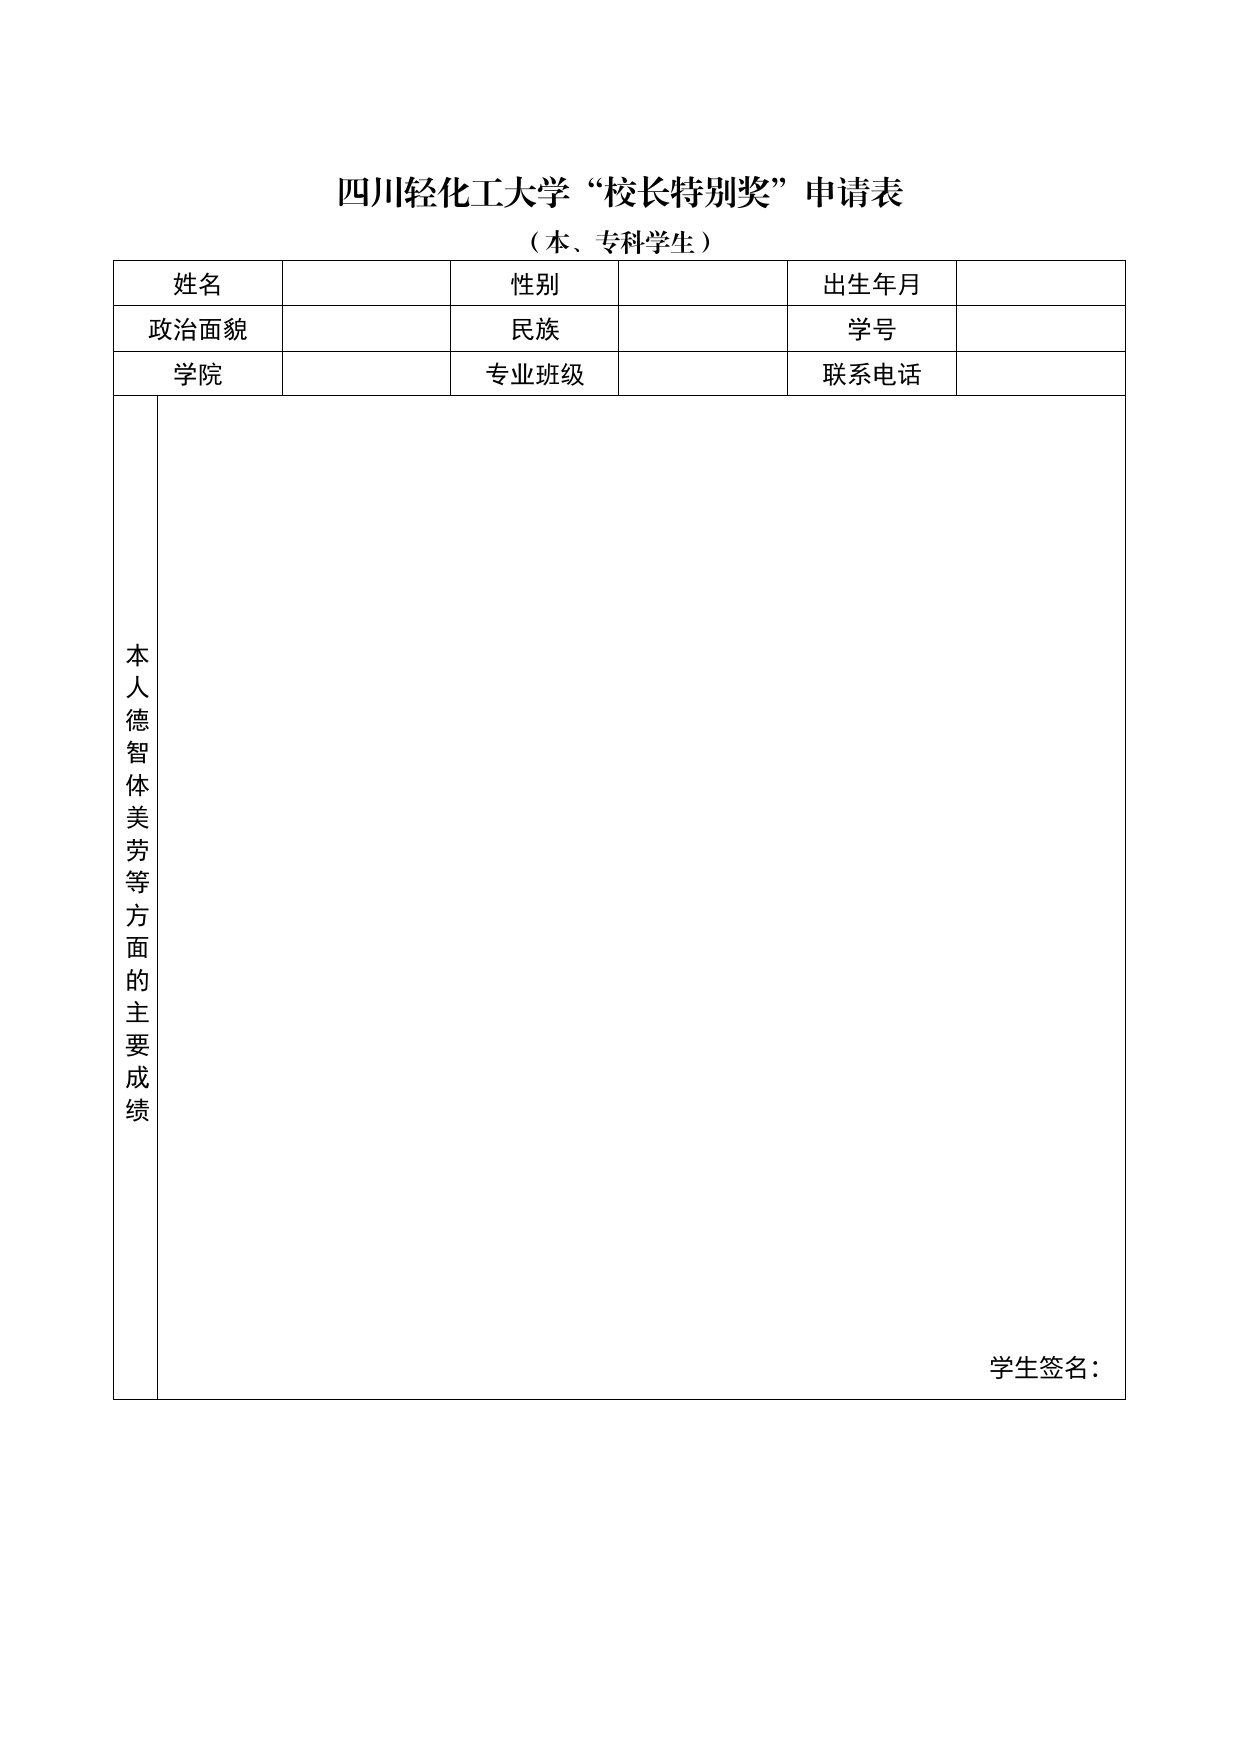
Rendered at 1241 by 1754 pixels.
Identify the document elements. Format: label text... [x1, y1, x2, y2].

table_header 姓名 [114, 261, 282, 305]
table_cell [283, 352, 450, 394]
text 四川轻化工大学“校长特别奖”申请表 [112, 162, 1128, 227]
table_cell 学号 [788, 306, 956, 351]
table_cell 学生签名： [158, 396, 1125, 1399]
table_header 性别 [451, 261, 618, 305]
table_cell [619, 306, 787, 351]
table_cell [619, 352, 787, 394]
text （本、专科学生） [112, 227, 1128, 259]
table_cell [283, 306, 450, 351]
table_cell 本人 德 智 体 美劳等 方面 的 主要 成 绩 [114, 396, 157, 1399]
table_cell 学院 [114, 352, 282, 394]
table_header [619, 261, 787, 305]
table_cell [957, 306, 1125, 351]
table_header [283, 261, 450, 305]
table_cell 专业班级 [451, 352, 618, 394]
table_cell 联系电话 [788, 352, 956, 394]
table_cell 民族 [451, 306, 618, 351]
table_cell 政治面貌 [114, 306, 282, 351]
table_header 出生年月 [788, 261, 956, 305]
table_header [957, 261, 1125, 305]
table_cell [957, 352, 1125, 394]
